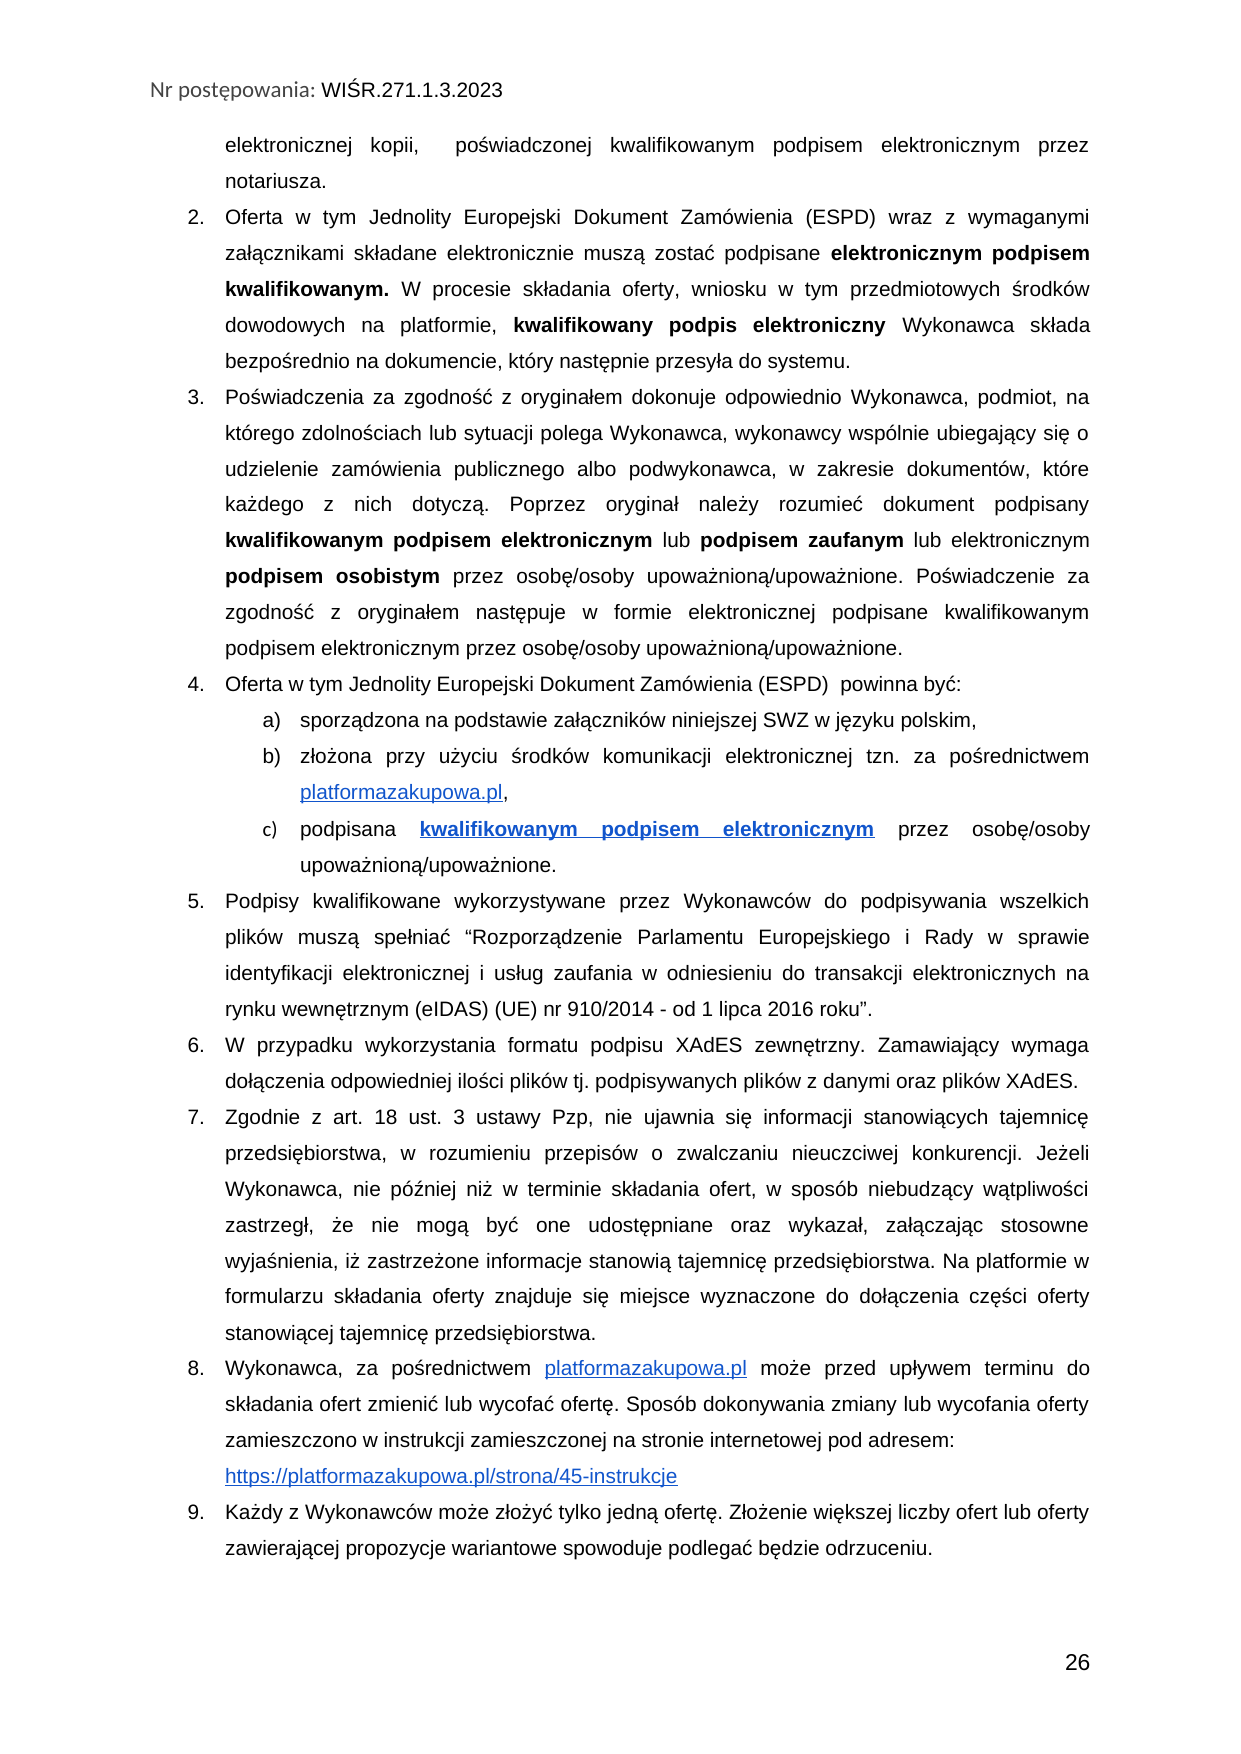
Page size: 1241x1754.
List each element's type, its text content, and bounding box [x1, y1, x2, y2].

list Oferta w tym Jednolity Europejski Dokument Zamówienia (ESPD) powinna być: [187, 672, 1090, 696]
list Wykonawca, za pośrednictwem platformazakupowa.pl może przed upływem terminu do składania ofert zmienić lub wycofać ofertę. Sposób dokonywania zmiany lub wycofania oferty zamieszczono w instrukcji zamieszczonej na stronie internetowej pod adresem: [187, 1356, 1090, 1452]
text https://platformazakupowa.pl/strona/45-instrukcje [225, 1464, 1090, 1488]
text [225, 133, 1090, 193]
list W przypadku wykorzystania formatu podpisu XAdES zewnętrzny. Zamawiający wymaga dołączenia odpowiedniej ilości plików tj. podpisywanych plików z danymi oraz plików XAdES. [187, 1033, 1090, 1093]
list Zgodnie z art. 18 ust. 3 ustawy Pzp, nie ujawnia się informacji stanowiących tajemnicę przedsiębiorstwa, w rozumieniu przepisów o zwalczaniu nieuczciwej konkurencji. Jeżeli Wykonawca, nie później niż w terminie składania ofert, w sposób niebudzący wątpliwości zastrzegł, że nie mogą być one udostępniane oraz wykazał, załączając stosowne wyjaśnienia, iż zastrzeżone informacje stanowią tajemnicę przedsiębiorstwa. Na platformie w formularzu składania oferty znajduje się miejsce wyznaczone do dołączenia części oferty stanowiącej tajemnicę przedsiębiorstwa. [187, 1105, 1090, 1344]
list złożona przy użyciu środków komunikacji elektronicznej tzn. za pośrednictwem platformazakupowa.pl, [262, 744, 1090, 804]
list Podpisy kwalifikowane wykorzystywane przez Wykonawców do podpisywania wszelkich plików muszą spełniać “Rozporządzenie Parlamentu Europejskiego i Rady w sprawie identyfikacji elektronicznej i usług zaufania w odniesieniu do transakcji elektronicznych na rynku wewnętrznym (eIDAS) (UE) nr 910/2014 - od 1 lipca 2016 roku”. [187, 889, 1090, 1021]
list Poświadczenia za zgodność z oryginałem dokonuje odpowiednio Wykonawca, podmiot, na którego zdolnościach lub sytuacji polega Wykonawca, wykonawcy wspólnie ubiegający się o udzielenie zamówienia publicznego albo podwykonawca, w zakresie dokumentów, które każdego z nich dotyczą. Poprzez oryginał należy rozumieć dokument podpisany kwalifikowanym podpisem elektronicznym lub podpisem zaufanym lub elektronicznym podpisem osobistym przez osobę/osoby upoważnioną/upoważnione. Poświadczenie za zgodność z oryginałem następuje w formie elektronicznej podpisane kwalifikowanym podpisem elektronicznym przez osobę/osoby upoważnioną/upoważnione. [187, 384, 1090, 660]
list sporządzona na podstawie załączników niniejszej SWZ w języku polskim, [262, 708, 1090, 732]
list Każdy z Wykonawców może złożyć tylko jedną ofertę. Złożenie większej liczby ofert lub oferty zawierającej propozycje wariantowe spowoduje podlegać będzie odrzuceniu. [187, 1500, 1090, 1560]
list podpisana kwalifikowanym podpisem elektronicznym przez osobę/osoby upoważnioną/upoważnione. [262, 816, 1090, 877]
list Oferta w tym Jednolity Europejski Dokument Zamówienia (ESPD) wraz z wymaganymi załącznikami składane elektronicznie muszą zostać podpisane elektronicznym podpisem kwalifikowanym. W procesie składania oferty, wniosku w tym przedmiotowych środków dowodowych na platformie, kwalifikowany podpis elektroniczny Wykonawca składa bezpośrednio na dokumencie, który następnie przesyła do systemu. [187, 205, 1090, 372]
